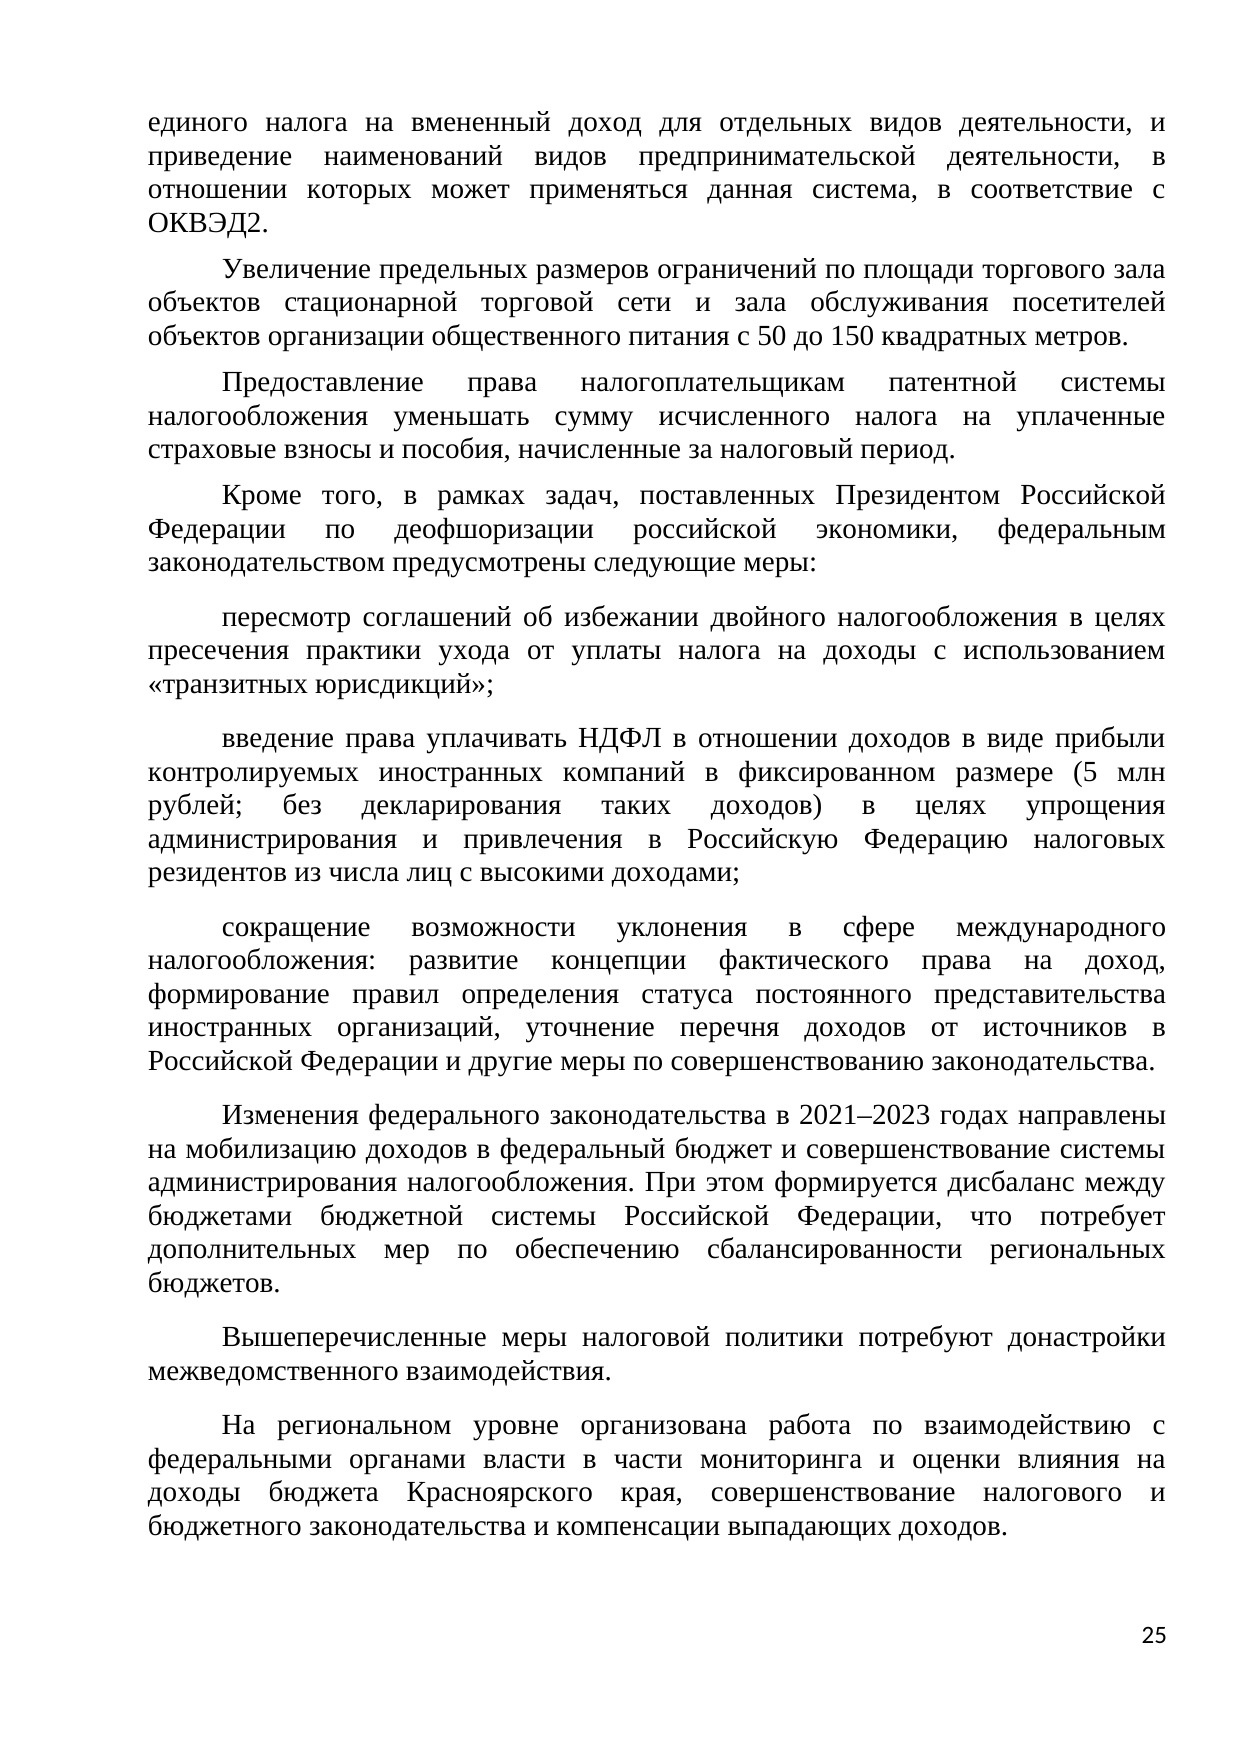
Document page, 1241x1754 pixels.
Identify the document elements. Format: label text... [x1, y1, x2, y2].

text На региональном уровне организована работа по взаимодействию с федеральными органами власти в части мониторинга и оценки влияния на доходы бюджета Красноярского края, совершенствование налогового и бюджетного законодательства и компенсации выпадающих доходов. [148, 1407, 1167, 1541]
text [148, 104, 1167, 238]
text Предоставление права налогоплательщикам патентной системы налогообложения уменьшать сумму исчисленного налога на уплаченные страховые взносы и пособия, начисленные за налоговый период. [148, 364, 1167, 465]
text пересмотр соглашений об избежании двойного налогообложения в целях пресечения практики ухода от уплаты налога на доходы с использованием «транзитных юрисдикций»; [148, 599, 1167, 699]
text введение права уплачивать НДФЛ в отношении доходов в виде прибыли контролируемых иностранных компаний в фиксированном размере (5 млн рублей; без декларирования таких доходов) в целях упрощения администрирования и привлечения в Российскую Федерацию налоговых резидентов из числа лиц с высокими доходами; [148, 720, 1167, 888]
text Кроме того, в рамках задач, поставленных Президентом Российской Федерации по деофшоризации российской экономики, федеральным законодательством предусмотрены следующие меры: [148, 477, 1167, 578]
text Увеличение предельных размеров ограничений по площади торгового зала объектов стационарной торговой сети и зала обслуживания посетителей объектов организации общественного питания с 50 до 150 квадратных метров. [148, 251, 1167, 352]
text сокращение возможности уклонения в сфере международного налогообложения: развитие концепции фактического права на доход, формирование правил определения статуса постоянного представительства иностранных организаций, уточнение перечня доходов от источников в Российской Федерации и другие меры по совершенствованию законодательства. [148, 909, 1167, 1076]
text Изменения федерального законодательства в 2021–2023 годах направлены на мобилизацию доходов в федеральный бюджет и совершенствование системы администрирования налогообложения. При этом формируется дисбаланс между бюджетами бюджетной системы Российской Федерации, что потребует дополнительных мер по обеспечению сбалансированности региональных бюджетов. [148, 1097, 1167, 1298]
text Вышеперечисленные меры налоговой политики потребуют донастройки межведомственного взаимодействия. [148, 1319, 1167, 1386]
